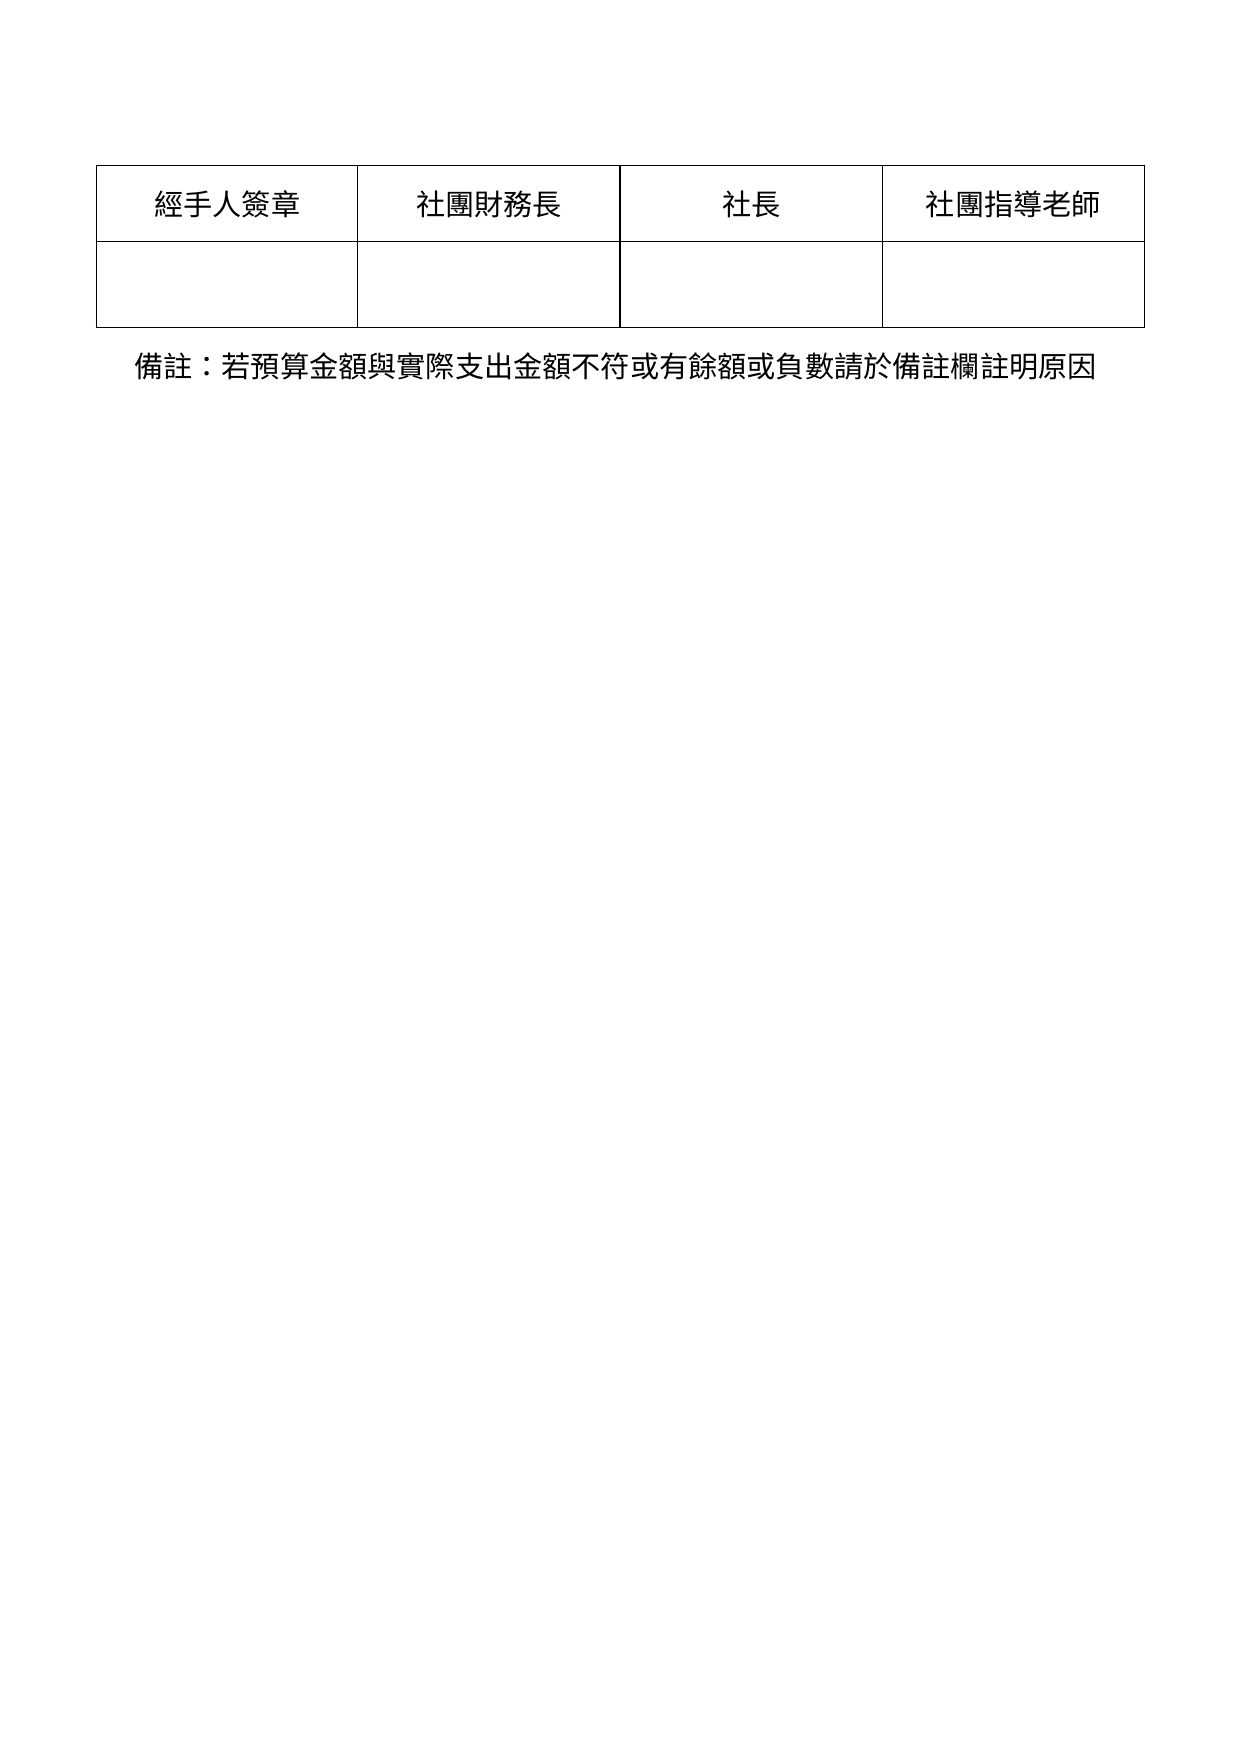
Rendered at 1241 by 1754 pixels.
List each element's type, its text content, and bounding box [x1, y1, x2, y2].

table_cell [97, 242, 357, 327]
table_cell [883, 242, 1144, 327]
table_cell 社團財務長 [358, 166, 619, 241]
table_cell [621, 242, 882, 327]
list 備註：若預算金額與實際支出金額不符或有餘額或負數請於備註欄註明原因 [134, 328, 1107, 403]
table_cell [358, 242, 619, 327]
table_cell 經手人簽章 [97, 166, 357, 241]
table_cell 社長 [621, 166, 882, 241]
table_cell 社團指導老師 [883, 166, 1144, 241]
